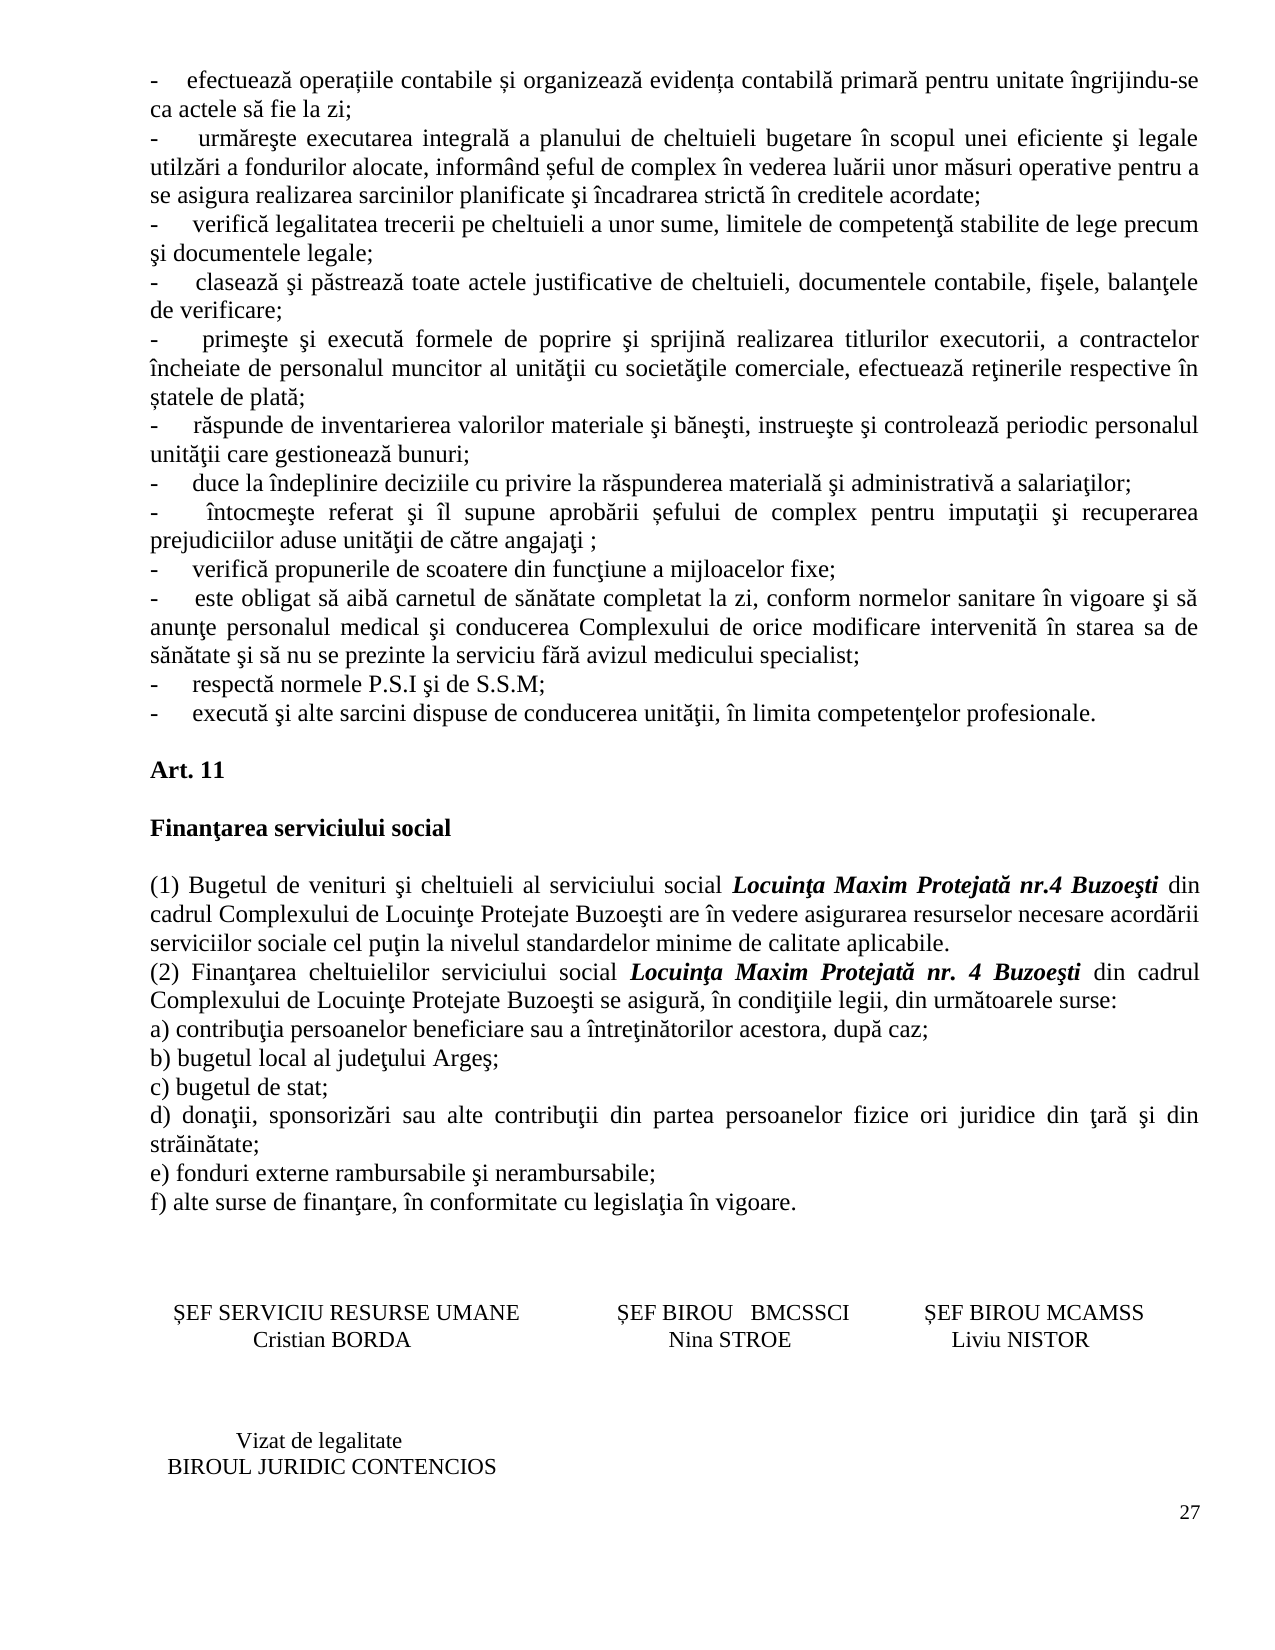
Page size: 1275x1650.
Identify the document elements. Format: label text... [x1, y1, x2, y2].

text e) fonduri externe rambursabile şi nerambursabile; [150, 1158, 1200, 1187]
text Vizat de legalitate [150, 1427, 1230, 1453]
text d) donaţii, sponsorizări sau alte contribuţii din partea persoanelor fizice ori juridice din ţară şi din străinătate; [150, 1101, 1200, 1158]
list respectă normele P.S.I şi de S.S.M; [150, 669, 1200, 698]
list clasează şi păstrează toate actele justificative de cheltuieli, documentele contabile, fişele, balanţele de verificare; [150, 267, 1200, 324]
list primeşte şi execută formele de poprire şi sprijină realizarea titlurilor executorii, a contractelor încheiate de personalul muncitor al unităţii cu societăţile comerciale, efectuează reţinerile respective în ștatele de plată; [150, 324, 1200, 411]
list efectuează operațiile contabile și organizează evidența contabilă primară pentru unitate îngrijindu-se ca actele să fie la zi; [150, 66, 1200, 123]
text ȘEF SERVICIU RESURSE UMANE ȘEF BIROU BMCSSCI ȘEF BIROU MCAMSS [150, 1299, 1230, 1326]
text a) contribuţia persoanelor beneficiare sau a întreţinătorilor acestora, după caz; [150, 1014, 1200, 1043]
list duce la îndeplinire deciziile cu privire la răspunderea materială şi administrativă a salariaţilor; [150, 468, 1200, 497]
list este obligat să aibă carnetul de sănătate completat la zi, conform normelor sanitare în vigoare şi să anunţe personalul medical şi conducerea Complexului de orice modificare intervenită în starea sa de sănătate şi să nu se prezinte la serviciu fără avizul medicului specialist; [150, 583, 1200, 669]
text Art. 11 [150, 756, 1200, 784]
text c) bugetul de stat; [150, 1072, 1200, 1101]
list urmăreşte executarea integrală a planului de cheltuieli bugetare în scopul unei eficiente şi legale utilzări a fondurilor alocate, informând șeful de complex în vederea luării unor măsuri operative pentru a se asigura realizarea sarcinilor planificate şi încadrarea strictă în creditele acordate; [150, 123, 1200, 209]
text Cristian BORDA Nina STROE Liviu NISTOR [150, 1326, 1230, 1352]
text f) alte surse de finanţare, în conformitate cu legislaţia în vigoare. [150, 1187, 1200, 1216]
text BIROUL JURIDIC CONTENCIOS [150, 1453, 1230, 1479]
text (1) Bugetul de venituri şi cheltuieli al serviciului social Locuinţa Maxim Protejată nr.4 Buzoeşti din cadrul Complexului de Locuinţe Protejate Buzoeşti are în vedere asigurarea resurselor necesare acordării serviciilor sociale cel puţin la nivelul standardelor minime de calitate aplicabile. [150, 871, 1200, 957]
text (2) Finanţarea cheltuielilor serviciului social Locuinţa Maxim Protejată nr. 4 Buzoeşti din cadrul Complexului de Locuinţe Protejate Buzoeşti se asigură, în condiţiile legii, din următoarele surse: [150, 957, 1200, 1014]
list verifică propunerile de scoatere din funcţiune a mijloacelor fixe; [150, 554, 1200, 583]
text b) bugetul local al judeţului Argeş; [150, 1043, 1200, 1072]
text Finanţarea serviciului social [150, 813, 1200, 842]
list verifică legalitatea trecerii pe cheltuieli a unor sume, limitele de competenţă stabilite de lege precum şi documentele legale; [150, 209, 1200, 267]
list execută şi alte sarcini dispuse de conducerea unităţii, în limita competenţelor profesionale. [150, 698, 1200, 727]
list întocmeşte referat şi îl supune aprobării șefului de complex pentru imputaţii şi recuperarea prejudiciilor aduse unităţii de către angajaţi ; [150, 497, 1200, 554]
list răspunde de inventarierea valorilor materiale şi băneşti, instrueşte şi controlează periodic personalul unităţii care gestionează bunuri; [150, 411, 1200, 468]
